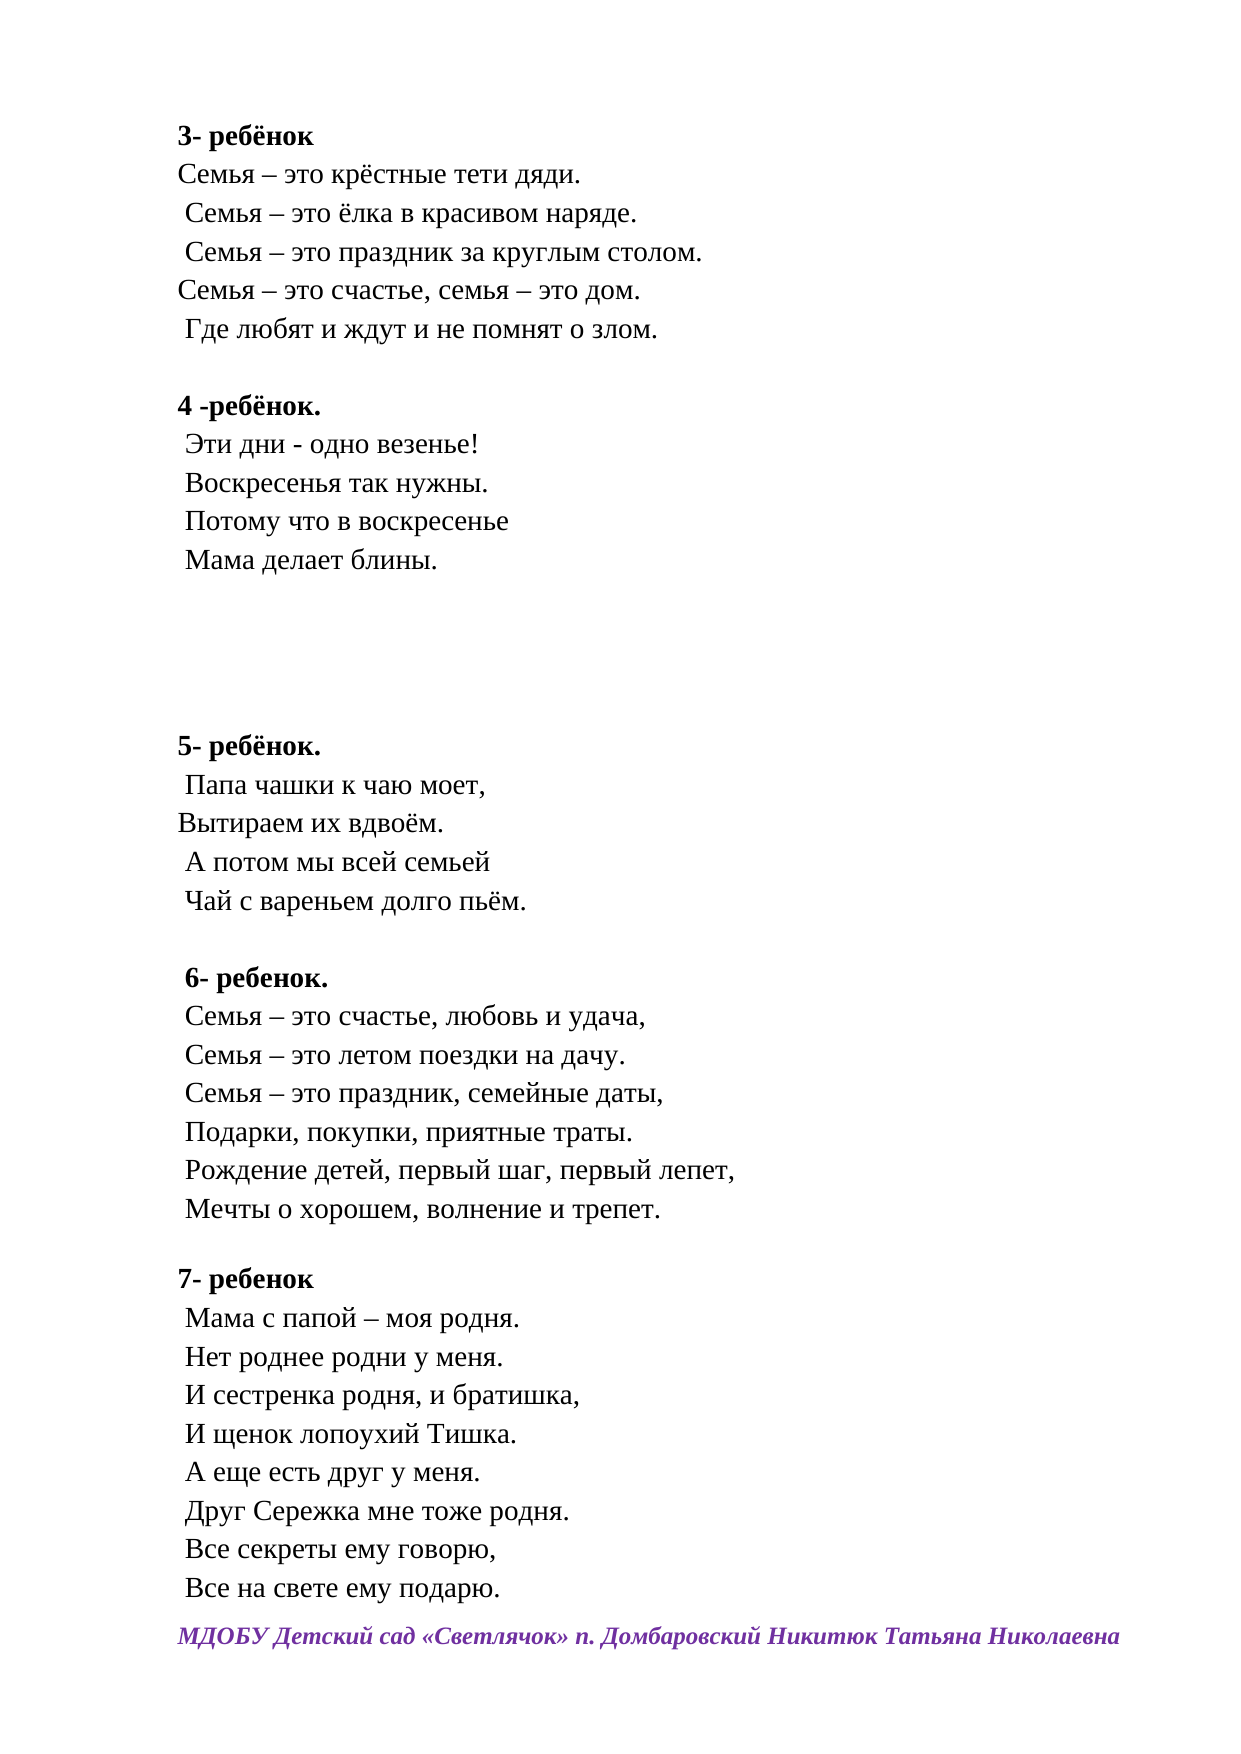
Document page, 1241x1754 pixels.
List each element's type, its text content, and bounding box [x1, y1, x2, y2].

text Семья – это ёлка в красивом наряде. [177, 195, 1152, 229]
text 4 -ребёнок. [177, 388, 1152, 421]
text 6- ребенок. [177, 960, 1152, 993]
text 7- ребенок [177, 1262, 1152, 1295]
text Семья – это праздник за круглым столом. [177, 234, 1152, 267]
text Семья – это счастье, любовь и удача, [177, 998, 1152, 1032]
text Эти дни - одно везенье! [177, 426, 1152, 460]
text А потом мы всей семьей [177, 844, 1152, 878]
text Мечты о хорошем, волнение и трепет. [177, 1191, 1152, 1224]
text И щенок лопоухий Тишка. [177, 1416, 1152, 1449]
text Семья – это летом поездки на дачу. [177, 1037, 1152, 1070]
text Вытираем их вдвоём. [177, 806, 1152, 839]
text Воскресенья так нужны. [177, 465, 1152, 498]
text А еще есть друг у меня. [177, 1454, 1152, 1488]
text Все секреты ему говорю, [177, 1531, 1152, 1565]
text Рождение детей, первый шаг, первый лепет, [177, 1152, 1152, 1186]
text Мама с папой – моя родня. [177, 1300, 1152, 1334]
text Семья – это праздник, семейные даты, [177, 1075, 1152, 1109]
text Потому что в воскресенье [177, 503, 1152, 537]
text Семья – это крёстные тети дяди. [177, 157, 1152, 190]
text Все на свете ему подарю. [177, 1570, 1152, 1603]
text Папа чашки к чаю моет, [177, 767, 1152, 801]
text Нет роднее родни у меня. [177, 1339, 1152, 1372]
text 3- ребёнок [177, 118, 1152, 152]
text Где любят и ждут и не помнят о злом. [177, 311, 1152, 344]
text Друг Сережка мне тоже родня. [177, 1493, 1152, 1526]
text Мама делает блины. [177, 542, 1152, 576]
text И сестренка родня, и братишка, [177, 1377, 1152, 1411]
text Семья – это счастье, семья – это дом. [177, 272, 1152, 306]
text Чай с вареньем долго пьём. [177, 883, 1152, 916]
text 5- ребёнок. [177, 728, 1152, 762]
text Подарки, покупки, приятные траты. [177, 1114, 1152, 1147]
